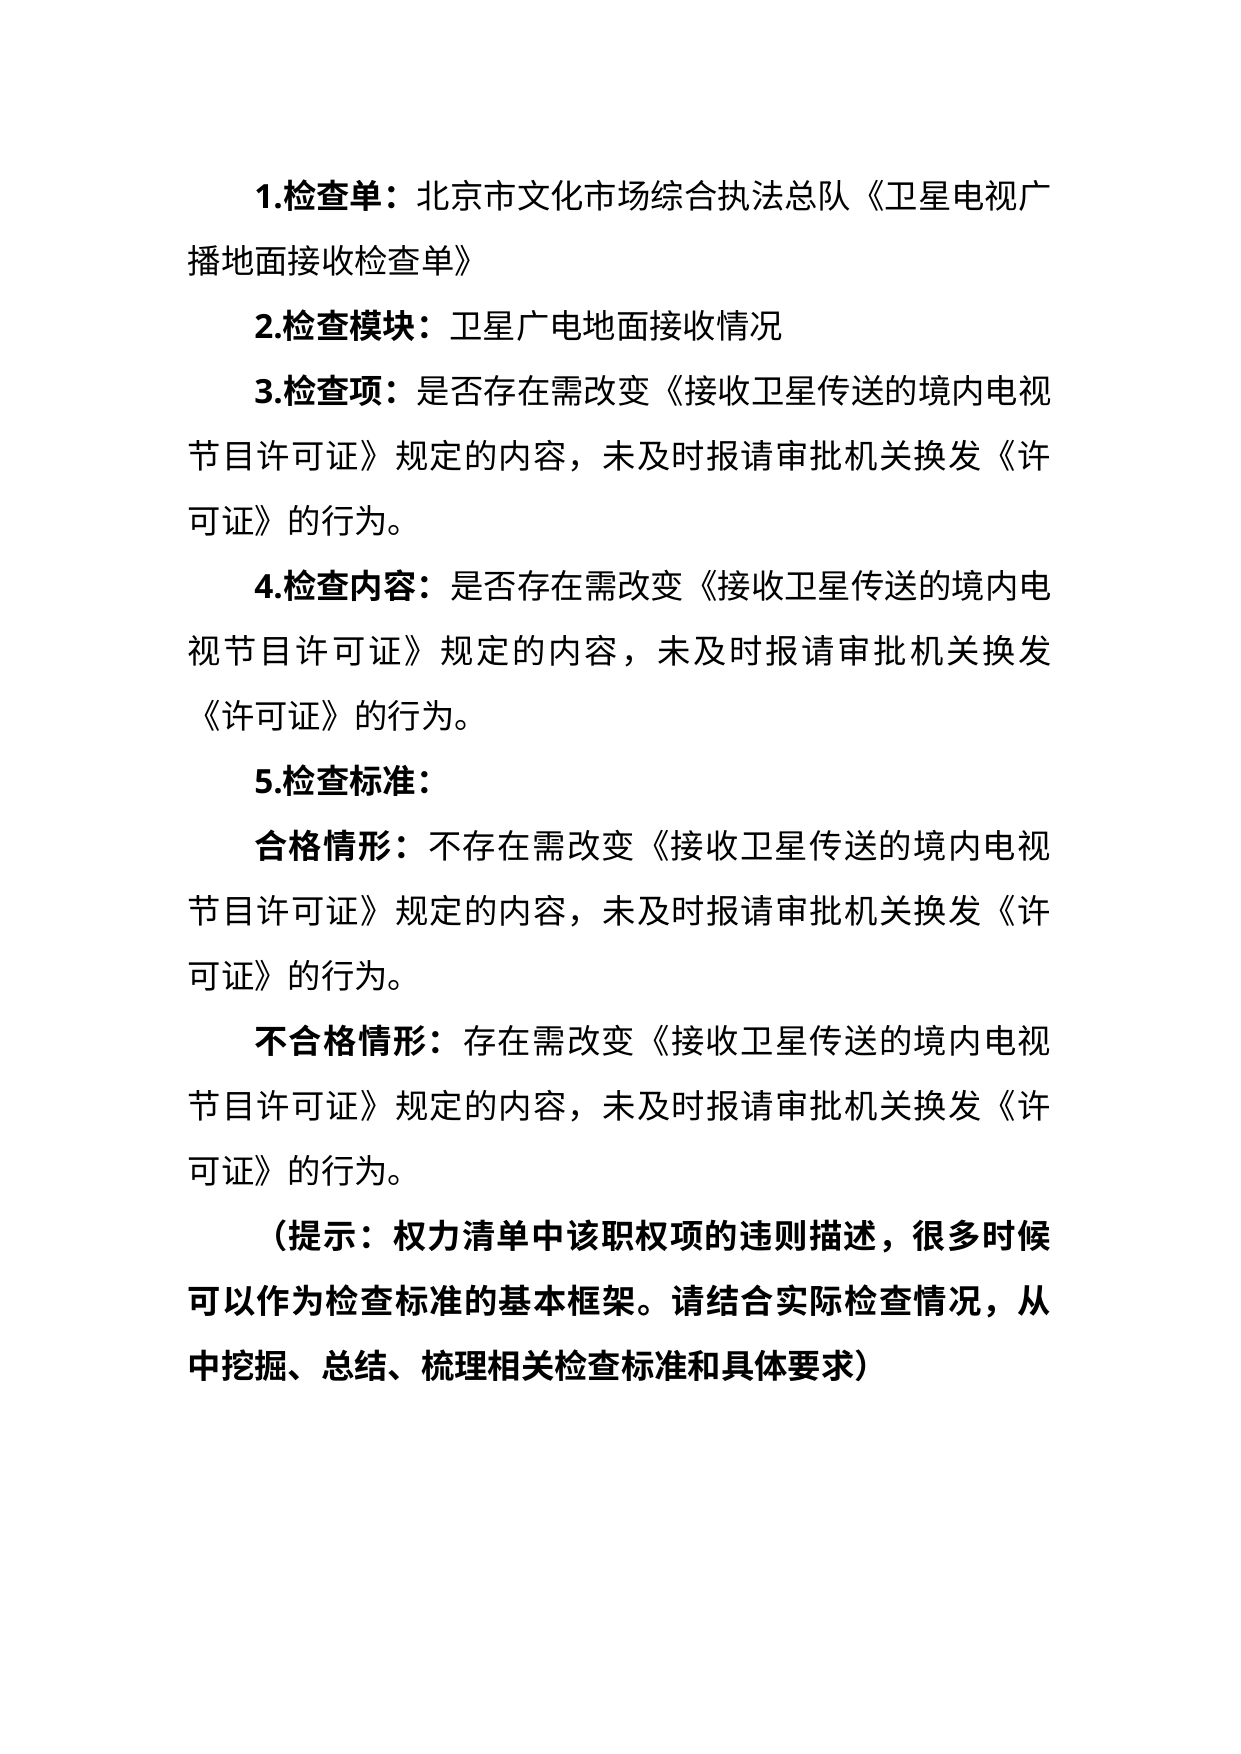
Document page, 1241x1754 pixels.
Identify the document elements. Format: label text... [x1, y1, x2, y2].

text （提示：权力清单中该职权项的违则描述，很多时候可以作为检查标准的基本框架。请结合实际检查情况，从中挖掘、总结、梳理相关检查标准和具体要求） [187, 1202, 1053, 1397]
text 2.检查模块：卫星广电地面接收情况 [187, 292, 1053, 357]
text 1.检查单：北京市文化市场综合执法总队《卫星电视广播地面接收检查单》 [187, 162, 1053, 292]
text 不合格情形：存在需改变《接收卫星传送的境内电视节目许可证》规定的内容，未及时报请审批机关换发《许可证》的行为。 [187, 1007, 1053, 1202]
text 5.检查标准： [187, 747, 1053, 812]
text 合格情形：不存在需改变《接收卫星传送的境内电视节目许可证》规定的内容，未及时报请审批机关换发《许可证》的行为。 [187, 812, 1053, 1007]
text 3.检查项：是否存在需改变《接收卫星传送的境内电视节目许可证》规定的内容，未及时报请审批机关换发《许可证》的行为。 [187, 357, 1053, 552]
text 4.检查内容：是否存在需改变《接收卫星传送的境内电视节目许可证》规定的内容，未及时报请审批机关换发《许可证》的行为。 [187, 552, 1053, 747]
